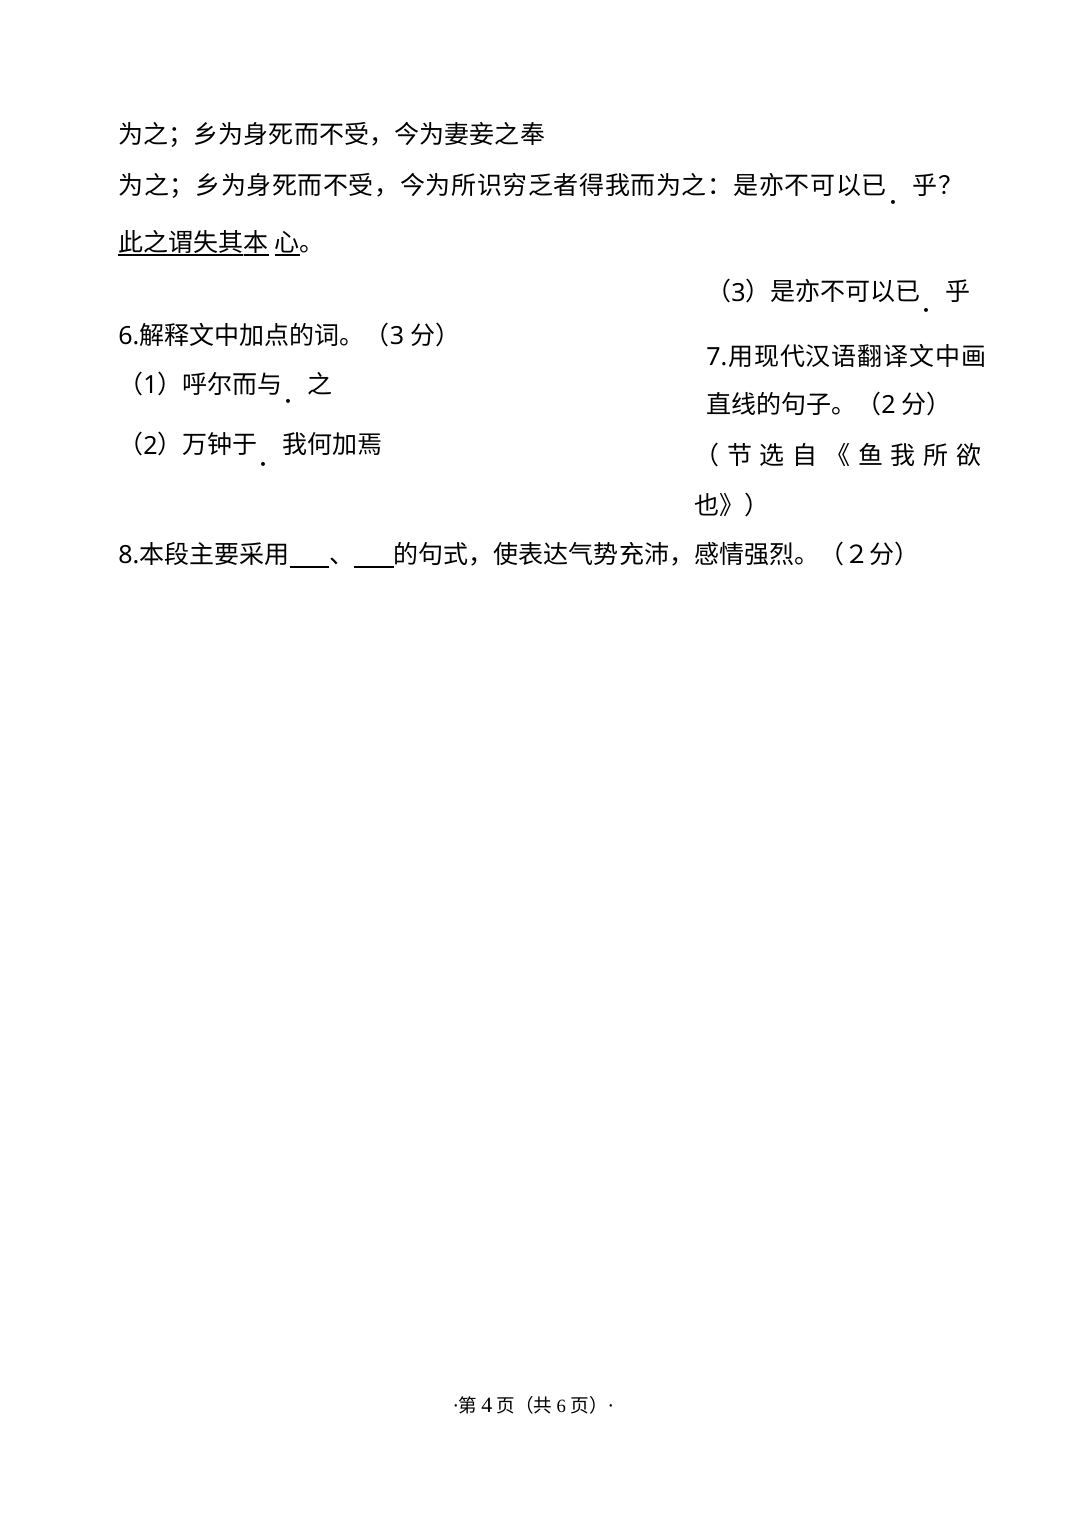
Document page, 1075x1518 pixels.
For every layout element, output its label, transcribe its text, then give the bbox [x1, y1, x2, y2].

text 7.用现代汉语翻译文中画直线的句子。（2 分） [706, 334, 986, 421]
text （3）是亦不可以已．乎 [706, 272, 981, 320]
text （1）呼尔而与．之 [118, 364, 585, 411]
text 8.本段主要采用 、 的句式，使表达气势充沛，感情强烈。（２分） [118, 535, 981, 571]
text （2）万钟于．我何加焉 [118, 425, 585, 473]
text 为之；乡为身死而不受，今为所识穷乏者得我而为之：是亦不可以已．乎？此之谓失其本 心。 [118, 165, 964, 259]
text （节选自《鱼我所欲也》） [694, 432, 981, 522]
text 6.解释文中加点的词。（3 分） [118, 316, 585, 352]
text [118, 114, 976, 151]
